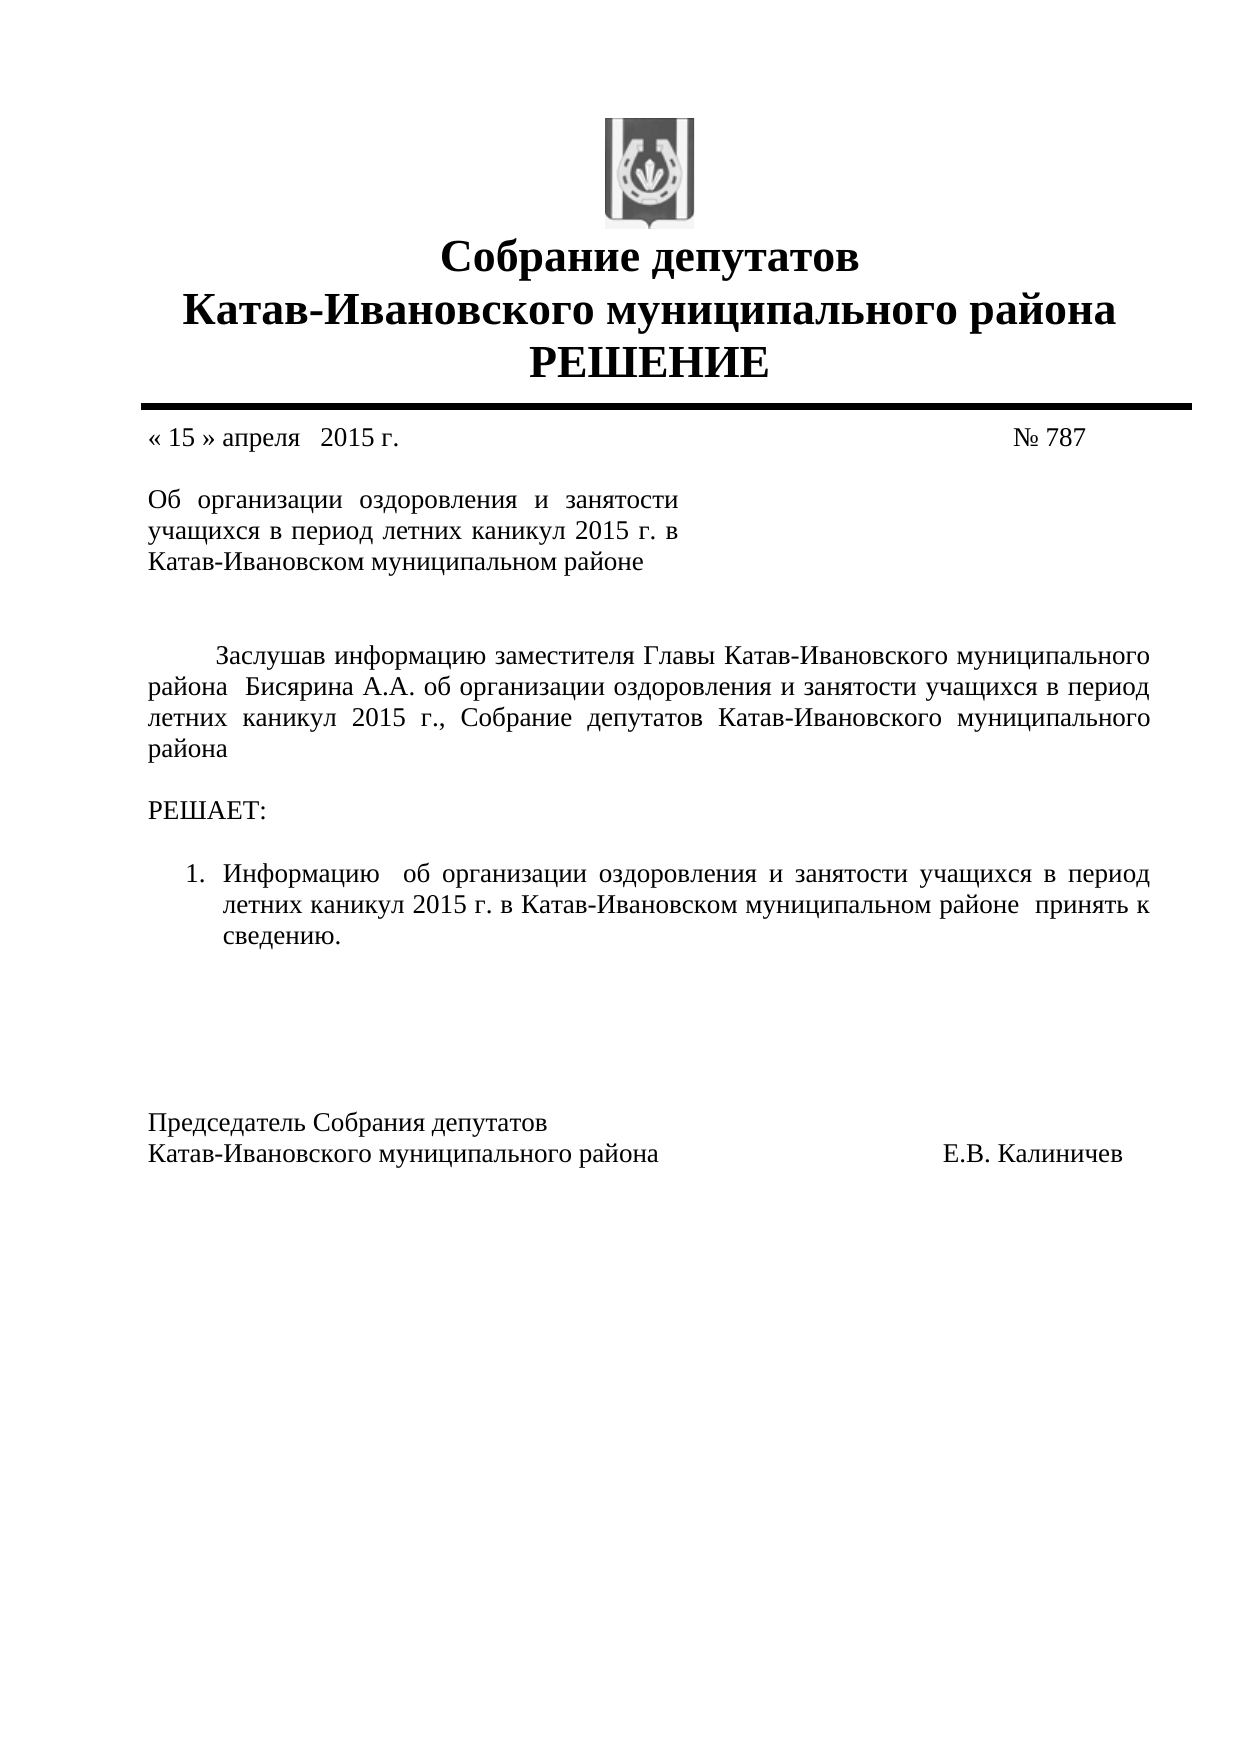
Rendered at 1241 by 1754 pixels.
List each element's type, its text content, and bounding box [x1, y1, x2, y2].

text РЕШАЕТ: [148, 794, 1152, 826]
text Заслушав информацию заместителя Главы Катав-Ивановского муниципального района Бисярина А.А. об организации оздоровления и занятости учащихся в период летних каникул 2015 г., Собрание депутатов Катав-Ивановского муниципального района [148, 639, 1152, 763]
list Информацию об организации оздоровления и занятости учащихся в период летних каникул 2015 г. в Катав-Ивановском муниципальном районе принять к сведению. [185, 857, 1152, 950]
text Об организации оздоровления и занятости учащихся в период летних каникул 2015 г. в Катав-Ивановском муниципальном районе [148, 483, 679, 576]
text Катав-Ивановского муниципального района Е.В. Калиничев [148, 1137, 1152, 1168]
picture [605, 118, 695, 229]
text РЕШЕНИЕ [148, 334, 1152, 387]
text Собрание депутатов [148, 229, 1152, 282]
text « 15 » апреля 2015 г. № 787 [148, 421, 1152, 452]
text Катав-Ивановского муниципального района [148, 282, 1152, 334]
text Председатель Собрания депутатов [148, 1106, 1152, 1137]
